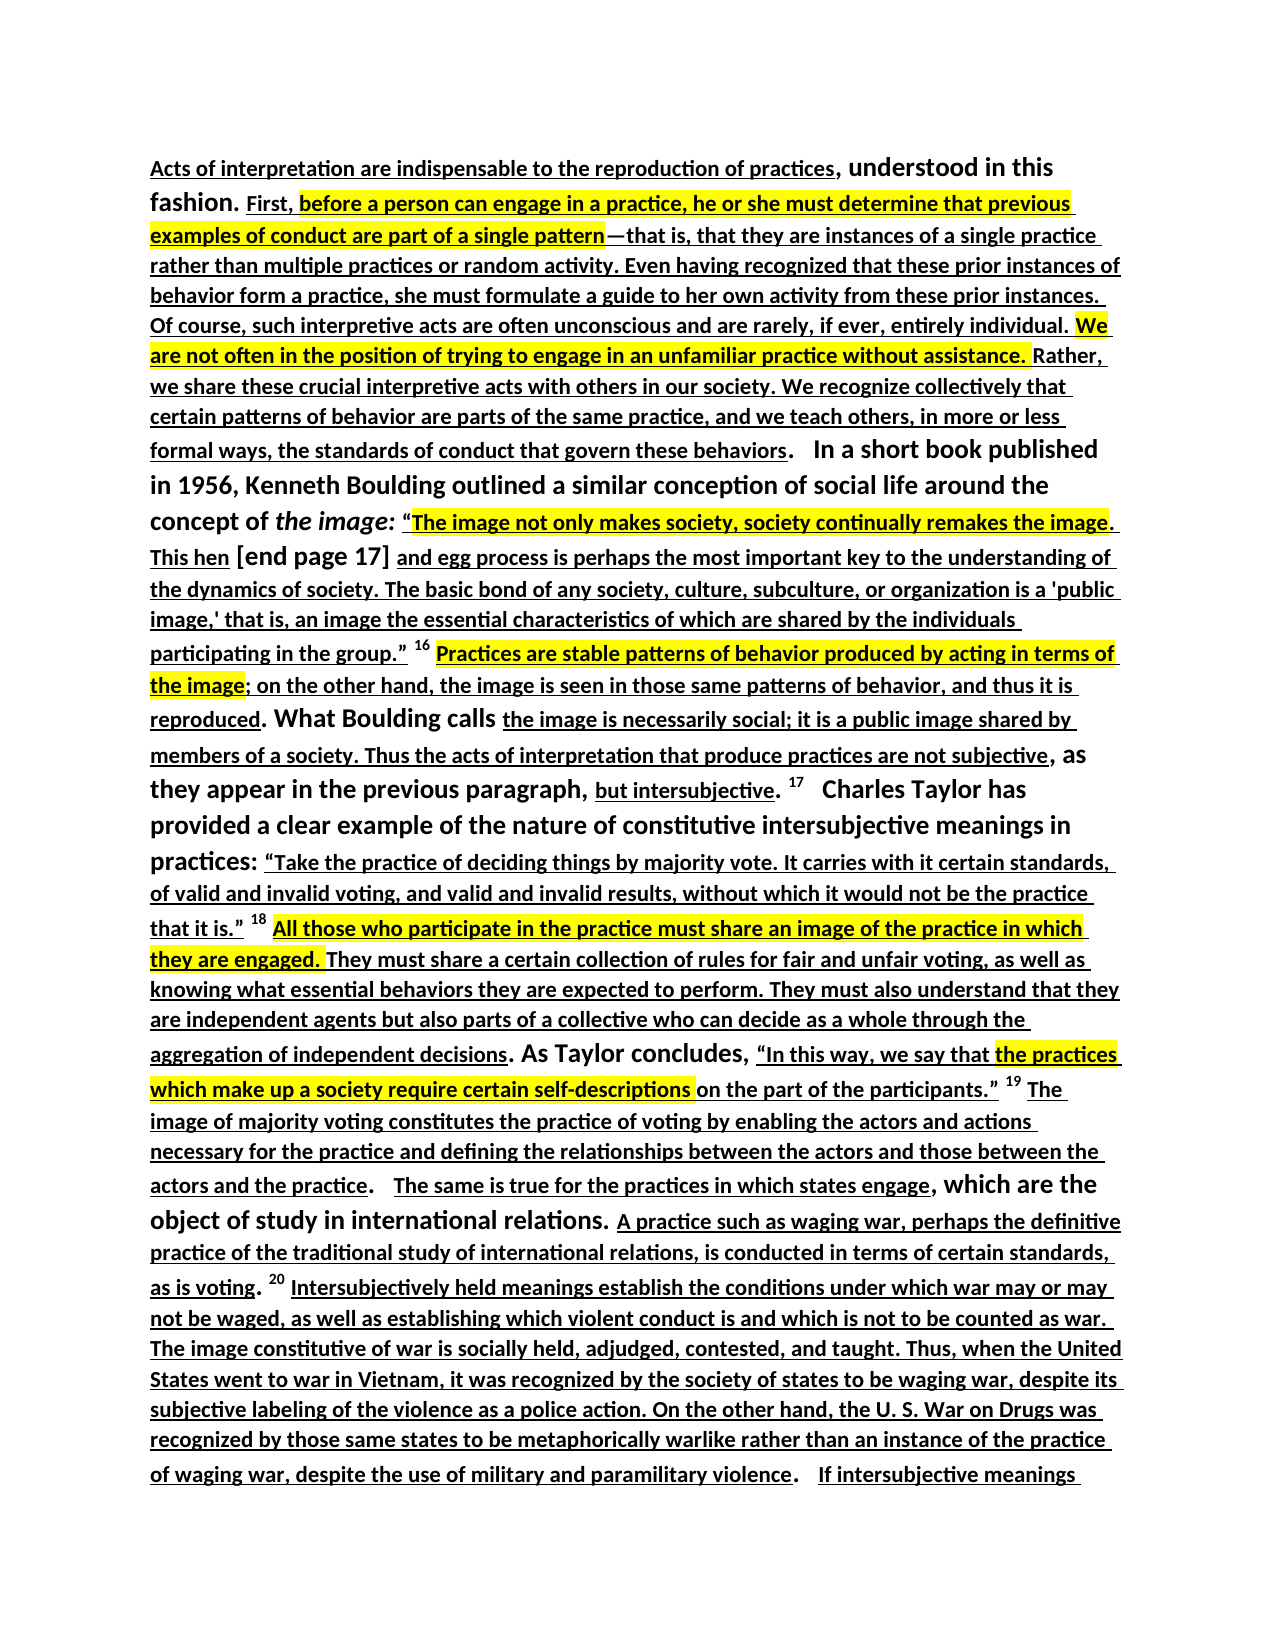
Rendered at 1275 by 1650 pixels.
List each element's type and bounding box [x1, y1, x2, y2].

subtitle [150, 150, 1125, 1489]
